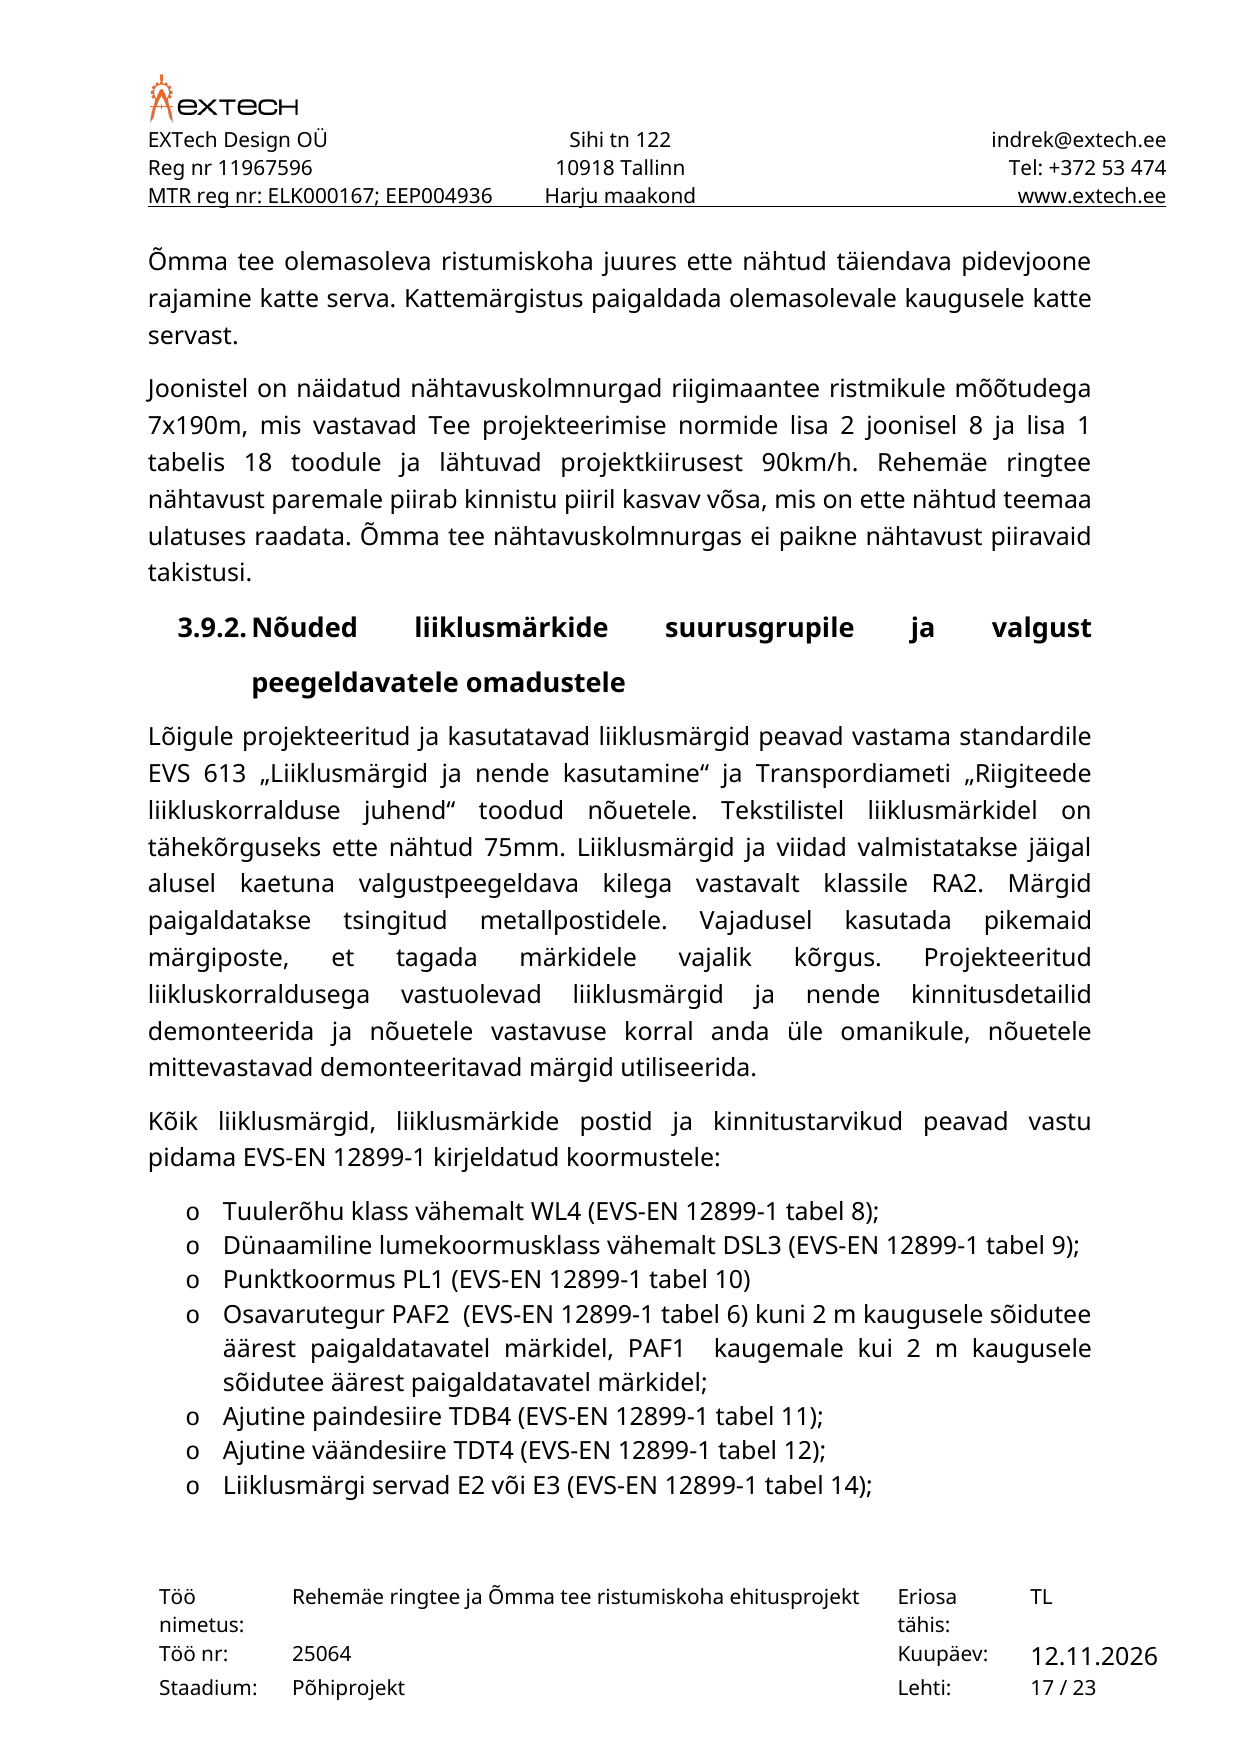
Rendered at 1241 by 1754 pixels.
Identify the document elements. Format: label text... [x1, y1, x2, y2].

picture [147, 73, 300, 125]
subtitle Nõuded liiklusmärkide suurusgrupile ja valgust peegeldavatele omadustele [177, 608, 1093, 701]
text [148, 244, 1093, 352]
list Punktkoormus PL1 (EVS-EN 12899-1 tabel 10) [185, 1262, 1093, 1296]
text Lõigule projekteeritud ja kasutatavad liiklusmärgid peavad vastama standardile EVS 613 „Liiklusmärgid ja nende kasutamine“ ja Transpordiameti „Riigiteede liikluskorralduse juhend“ toodud nõuetele. Tekstilistel liiklusmärkidel on tähekõrguseks ette nähtud 75mm. Liiklusmärgid ja viidad valmistatakse jäigal alusel kaetuna valgustpeegeldava kilega vastavalt klassile RA2. Märgid paigaldatakse tsingitud metallpostidele. Vajadusel kasutada pikemaid märgiposte, et tagada märkidele vajalik kõrgus. Projekteeritud liikluskorraldusega vastuolevad liiklusmärgid ja nende kinnitusdetailid demonteerida ja nõuetele vastavuse korral anda üle omanikule, nõuetele mittevastavad demonteeritavad märgid utiliseerida. [148, 719, 1093, 1084]
list Tuulerõhu klass vähemalt WL4 (EVS-EN 12899-1 tabel 8); [185, 1193, 1093, 1228]
text Kõik liiklusmärgid, liiklusmärkide postid ja kinnitustarvikud peavad vastu pidama EVS-EN 12899-1 kirjeldatud koormustele: [148, 1103, 1093, 1174]
list Ajutine paindesiire TDB4 (EVS-EN 12899-1 tabel 11); [185, 1399, 1093, 1433]
text Joonistel on näidatud nähtavuskolmnurgad riigimaantee ristmikule mõõtudega 7x190m, mis vastavad Tee projekteerimise normide lisa 2 joonisel 8 ja lisa 1 tabelis 18 toodule ja lähtuvad projektkiirusest 90km/h. Rehemäe ringtee nähtavust paremale piirab kinnistu piiril kasvav võsa, mis on ette nähtud teemaa ulatuses raadata. Õmma tee nähtavuskolmnurgas ei paikne nähtavust piiravaid takistusi. [148, 371, 1093, 589]
list Ajutine väändesiire TDT4 (EVS-EN 12899-1 tabel 12); [185, 1433, 1093, 1467]
list Liiklusmärgi servad E2 või E3 (EVS-EN 12899-1 tabel 14); [185, 1467, 1093, 1502]
list Osavarutegur PAF2 (EVS-EN 12899-1 tabel 6) kuni 2 m kaugusele sõidutee äärest paigaldatavatel märkidel, PAF1 kaugemale kui 2 m kaugusele sõidutee äärest paigaldatavatel märkidel; [185, 1296, 1093, 1399]
list Dünaamiline lumekoormusklass vähemalt DSL3 (EVS-EN 12899-1 tabel 9); [185, 1228, 1093, 1262]
